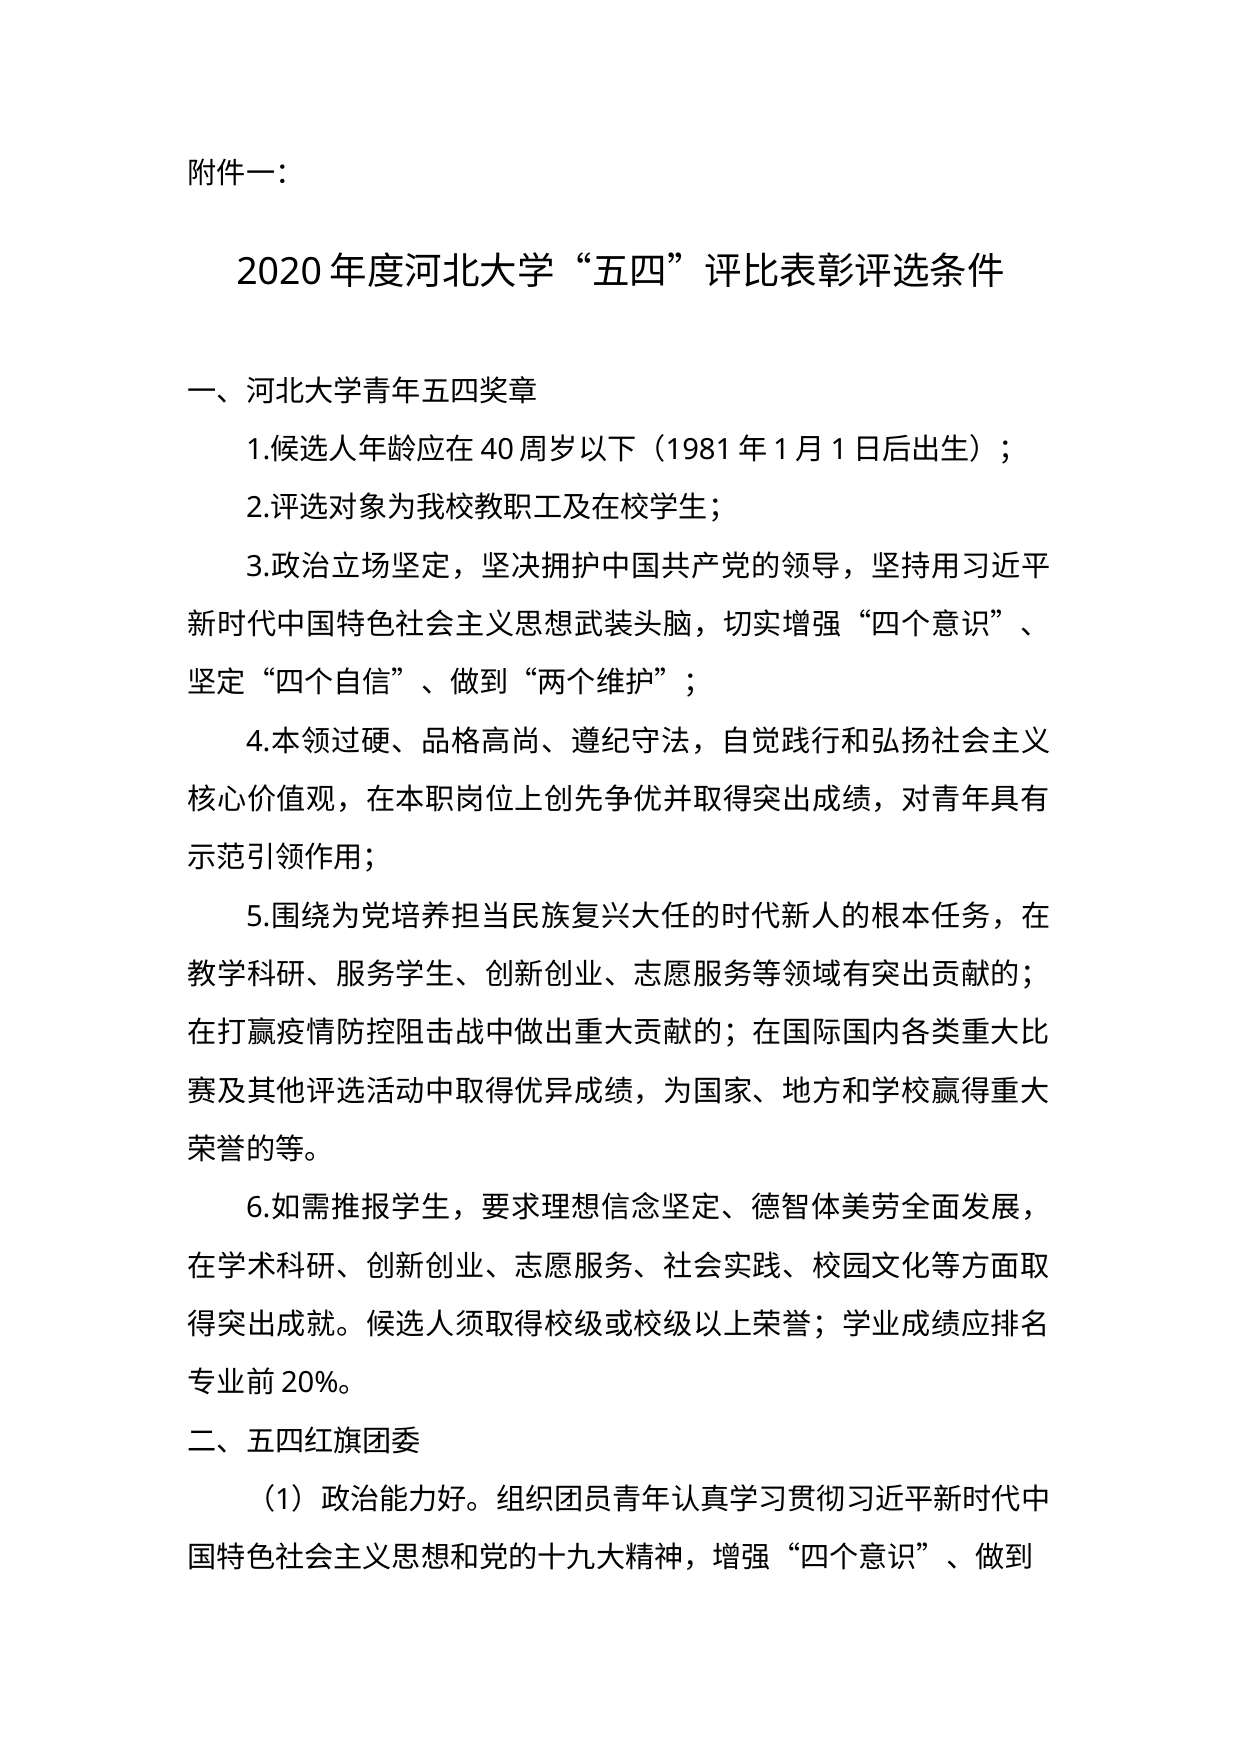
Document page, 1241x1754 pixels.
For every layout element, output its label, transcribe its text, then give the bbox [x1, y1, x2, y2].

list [187, 1463, 1053, 1579]
title 2.评选对象为我校教职工及在校学生； [187, 471, 1053, 529]
subtitle 附件一： [187, 150, 1053, 192]
title 1.候选人年龄应在40周岁以下（1981年1月1日后出生）； [187, 413, 1053, 471]
title 6.如需推报学生，要求理想信念坚定、德智体美劳全面发展，在学术科研、创新创业、志愿服务、社会实践、校园文化等方面取得突出成就。候选人须取得校级或校级以上荣誉；学业成绩应排名专业前20%。 [187, 1171, 1053, 1404]
title 5.围绕为党培养担当民族复兴大任的时代新人的根本任务，在教学科研、服务学生、创新创业、志愿服务等领域有突出贡献的；在打赢疫情防控阻击战中做出重大贡献的；在国际国内各类重大比赛及其他评选活动中取得优异成绩，为国家、地方和学校赢得重大荣誉的等。 [187, 879, 1053, 1171]
title 2020年度河北大学“五四”评比表彰评选条件 [187, 238, 1053, 296]
title 4.本领过硬、品格高尚、遵纪守法，自觉践行和弘扬社会主义核心价值观，在本职岗位上创先争优并取得突出成绩，对青年具有示范引领作用； [187, 704, 1053, 879]
title 3.政治立场坚定，坚决拥护中国共产党的领导，坚持用习近平新时代中国特色社会主义思想武装头脑，切实增强“四个意识”、坚定“四个自信”、做到“两个维护”； [187, 529, 1053, 704]
subtitle 一、河北大学青年五四奖章 [187, 354, 1053, 413]
subtitle 二、五四红旗团委 [187, 1404, 1053, 1463]
